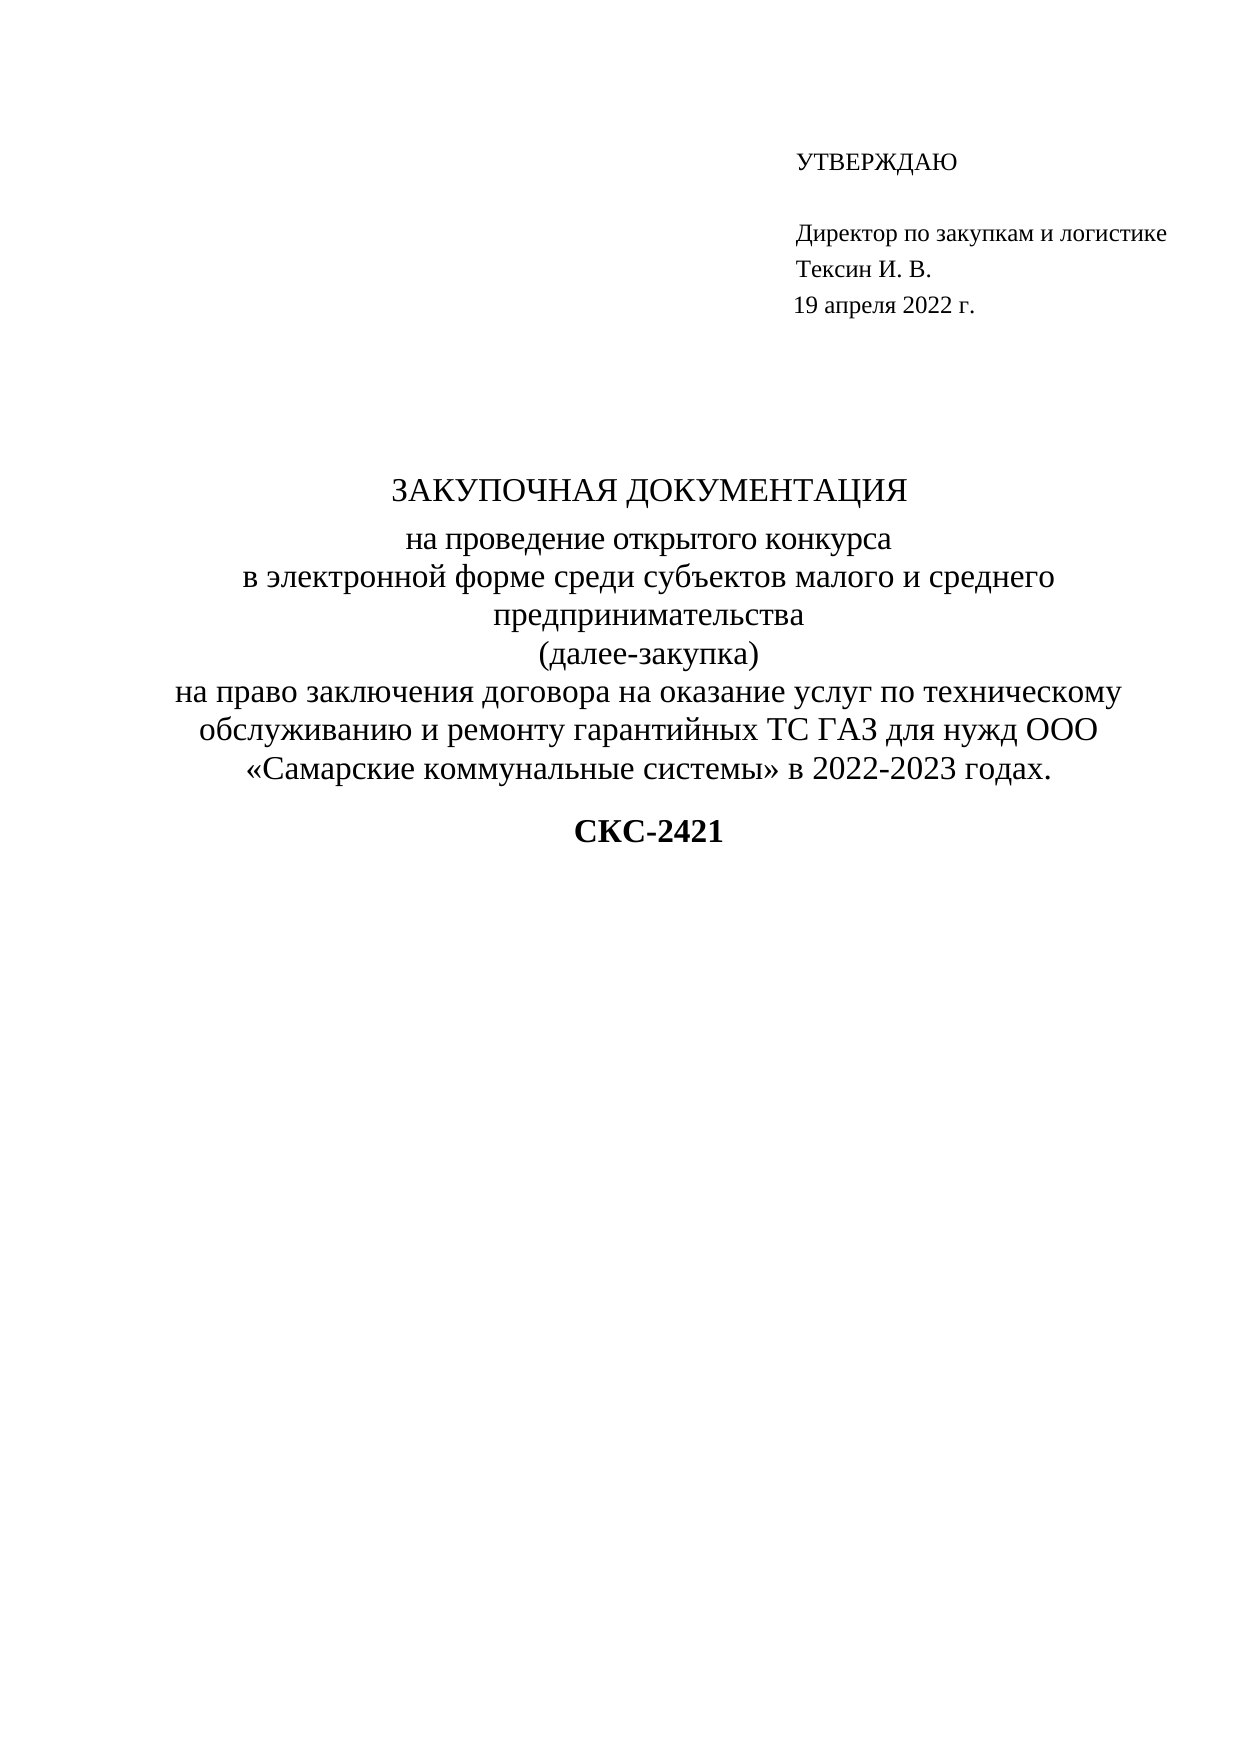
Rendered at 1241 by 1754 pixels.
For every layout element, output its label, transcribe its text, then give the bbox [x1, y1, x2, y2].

text в электронной форме среди субъектов малого и среднего предпринимательства [131, 556, 1166, 633]
text 19 апреля 2022 г. [131, 290, 1168, 319]
text СКС-2421 [131, 811, 1166, 850]
text Директор по закупкам и логистике [796, 218, 1168, 247]
text на проведение открытого конкурса [131, 518, 1166, 556]
text Тексин И. В. [796, 254, 1168, 283]
text УТВЕРЖДАЮ [796, 147, 1168, 175]
text на право заключения договора на оказание услуг по техническому обслуживанию и ремонту гарантийных ТС ГАЗ для нужд ООО «Самарские коммунальные системы» в 2022-2023 годах. [131, 671, 1166, 786]
text (далее-закупка) [131, 633, 1166, 671]
text ЗАКУПОЧНАЯ ДОКУМЕНТАЦИЯ [131, 470, 1168, 508]
